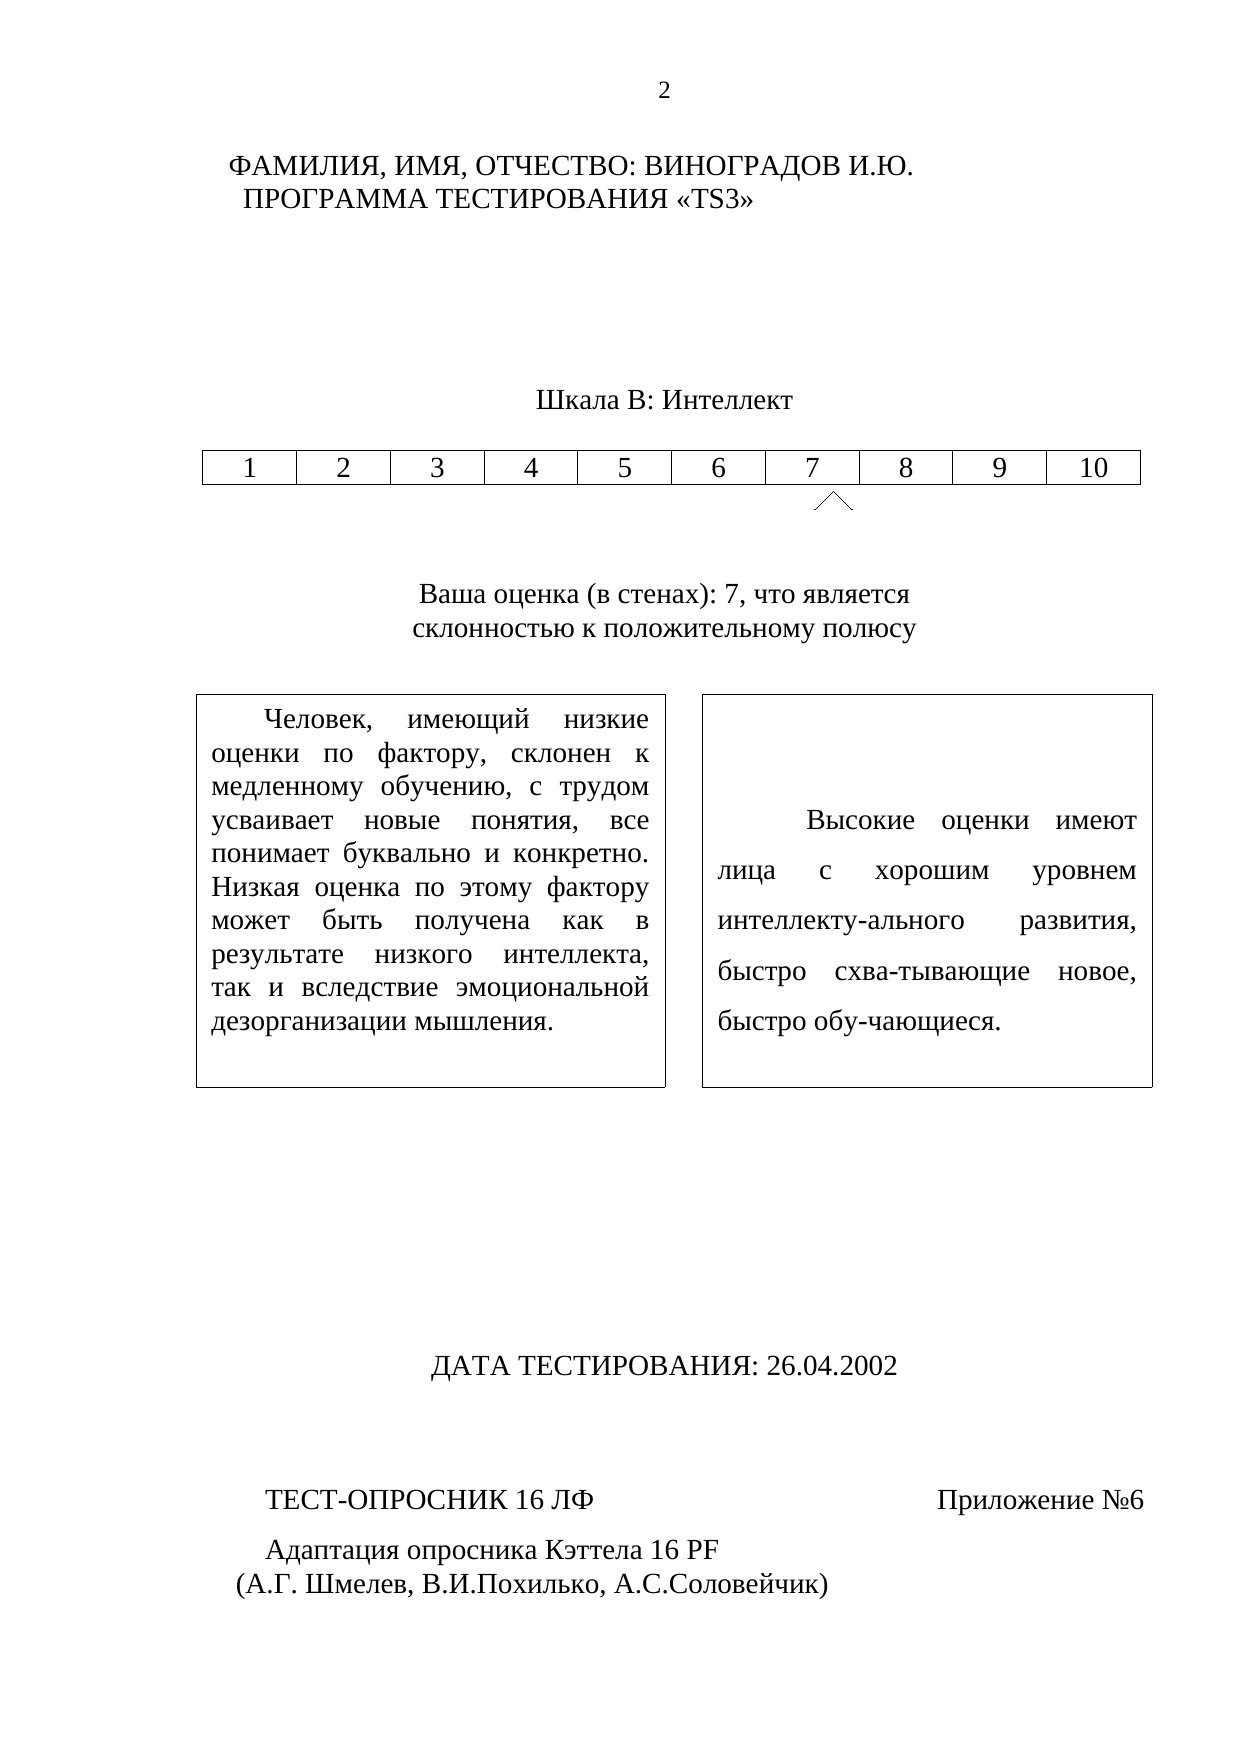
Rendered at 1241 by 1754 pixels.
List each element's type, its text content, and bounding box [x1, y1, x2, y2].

table_header 9 [953, 451, 1046, 484]
table_header 5 [578, 451, 671, 484]
text склонностью к положительному полюсу [177, 610, 1152, 643]
table_header 3 [391, 451, 484, 484]
table_header 1 [203, 451, 296, 484]
table_header 6 [672, 451, 765, 484]
subtitle Шкала В: Интеллект [177, 382, 1152, 416]
subtitle ТЕСТ-ОПРОСНИК 16 ЛФ Приложение №6 [177, 1482, 1152, 1516]
text ПРОГРАММА ТЕСТИРОВАНИЯ «TS3» [177, 181, 1152, 215]
table_header 4 [485, 451, 577, 484]
table_header 10 [1047, 451, 1140, 484]
text ДАТА ТЕСТИРОВАНИЯ: 26.04.2002 [177, 1348, 1152, 1381]
table_header 7 [766, 451, 859, 484]
table_header 8 [860, 451, 952, 484]
text Адаптация опросника Кэттела 16 PF [177, 1532, 1152, 1566]
subtitle Ваша оценка (в стенах): 7, что является [177, 576, 1152, 610]
text (А.Г. Шмелев, В.И.Похилько, А.С.Соловейчик) [177, 1566, 1152, 1599]
subtitle ФАМИЛИЯ, ИМЯ, ОТЧЕСТВО: ВИНОГРАДОВ И.Ю. [177, 148, 1152, 181]
table_header 2 [297, 451, 390, 484]
